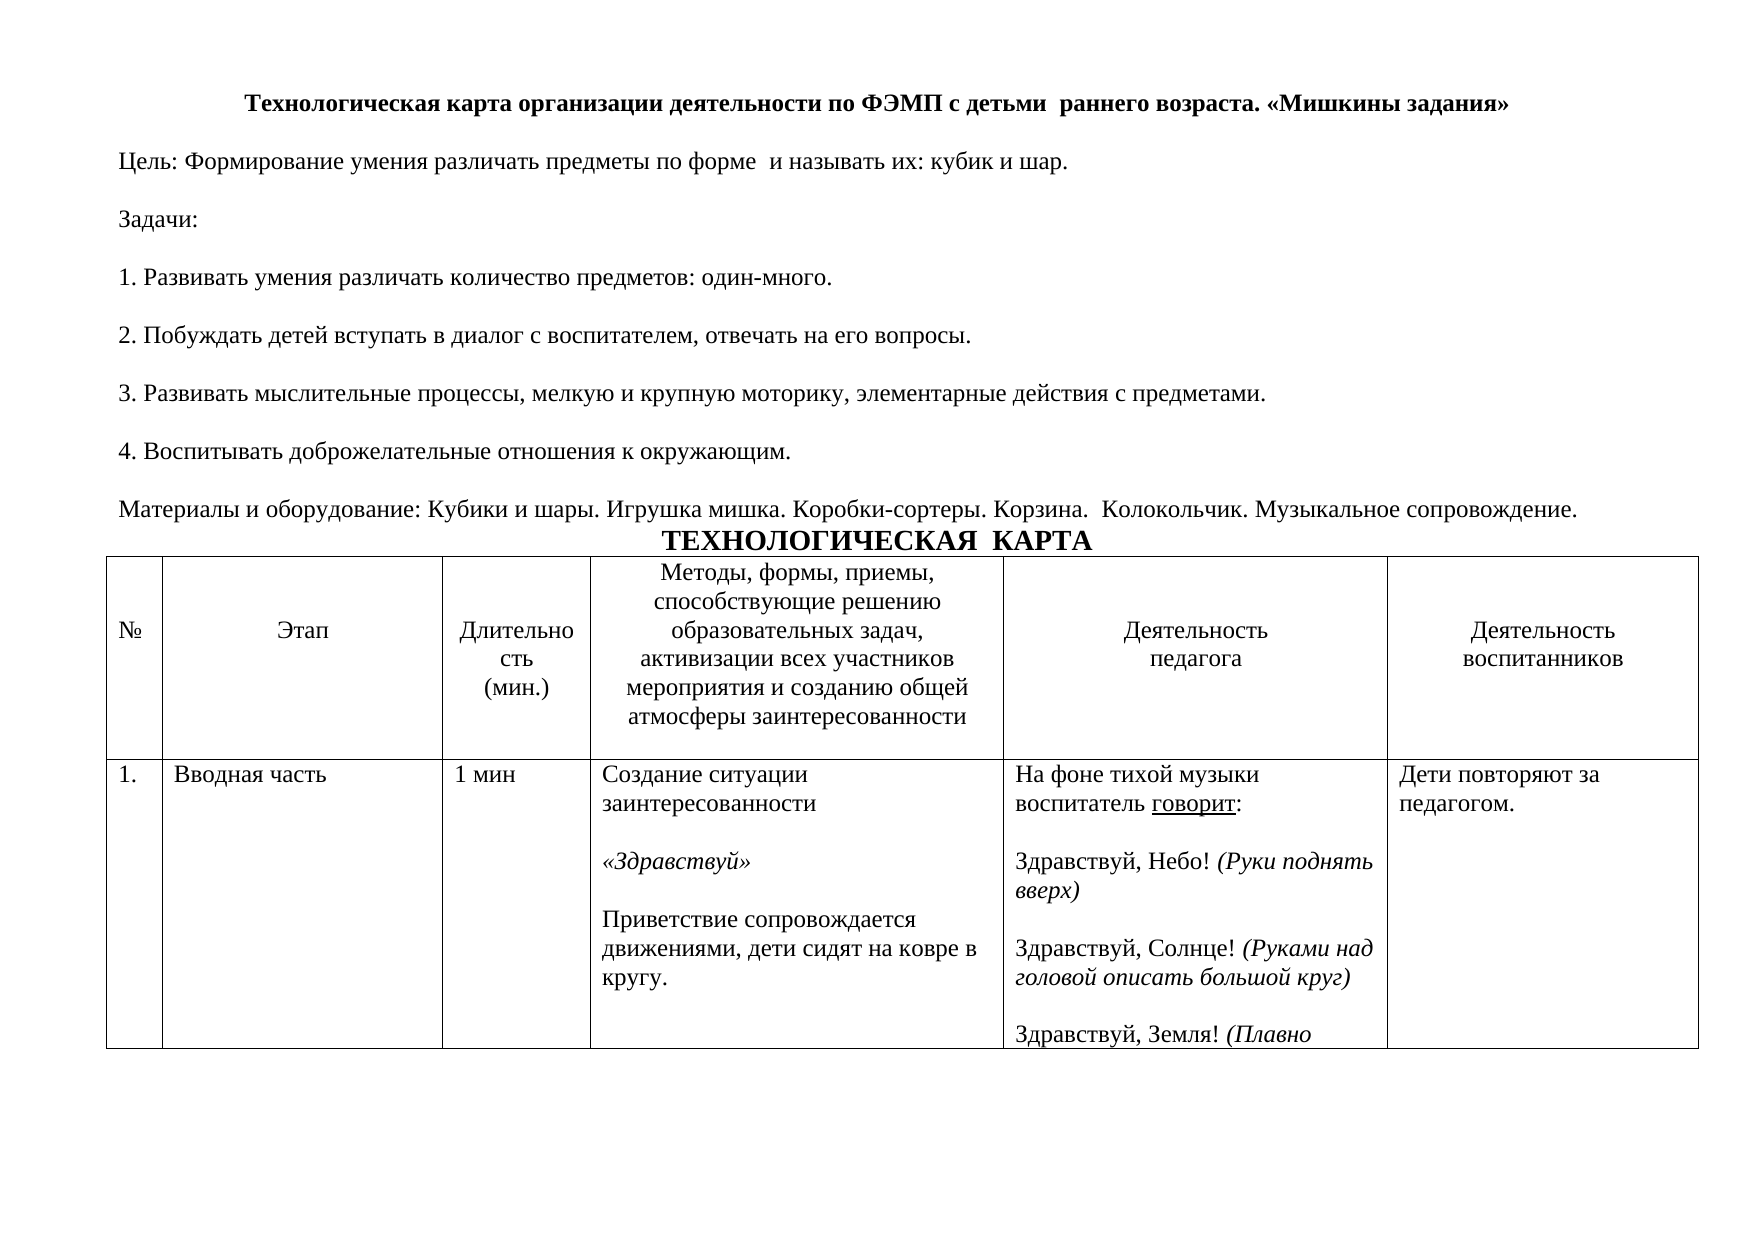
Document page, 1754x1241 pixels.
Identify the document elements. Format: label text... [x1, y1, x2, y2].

text Цель: Формирование умения различать предметы по форме и называть их: кубик и шар. [118, 146, 1636, 175]
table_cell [1388, 760, 1698, 1048]
text 2. Побуждать детей вступать в диалог с воспитателем, отвечать на его вопросы. [118, 320, 1636, 349]
text Технологическая карта организации деятельности по ФЭМП с детьми раннего возраста. «Мишкины задания» [118, 88, 1636, 117]
table_cell Вводная часть [163, 760, 442, 1048]
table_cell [591, 760, 1003, 1048]
table_header № [107, 557, 162, 758]
table_cell 1 мин [443, 760, 590, 1048]
text Задачи: [118, 204, 1636, 233]
text Материалы и оборудование: Кубики и шары. Игрушка мишка. Коробки-сортеры. Корзина. Колокольчик. Музыкальное сопровождение. [118, 494, 1636, 523]
table_header Деятельность педагога [1004, 557, 1387, 758]
text 3. Развивать мыслительные процессы, мелкую и крупную моторику, элементарные действия с предметами. [118, 378, 1636, 407]
text 1. Развивать умения различать количество предметов: один-много. [118, 262, 1636, 291]
table_header Деятельность воспитанников [1388, 557, 1698, 758]
text ТЕХНОЛОГИЧЕСКАЯ КАРТА [118, 523, 1636, 556]
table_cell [1004, 760, 1387, 1048]
table_header Длительность (мин.) [443, 557, 590, 758]
table_cell [107, 760, 162, 1048]
text 4. Воспитывать доброжелательные отношения к окружающим. [118, 436, 1636, 465]
table_header Методы, формы, приемы, способствующие решению образовательных задач, активизации всех участников мероприятия и созданию общей атмосферы заинтересованности [591, 557, 1003, 758]
table_header Этап [163, 557, 442, 758]
